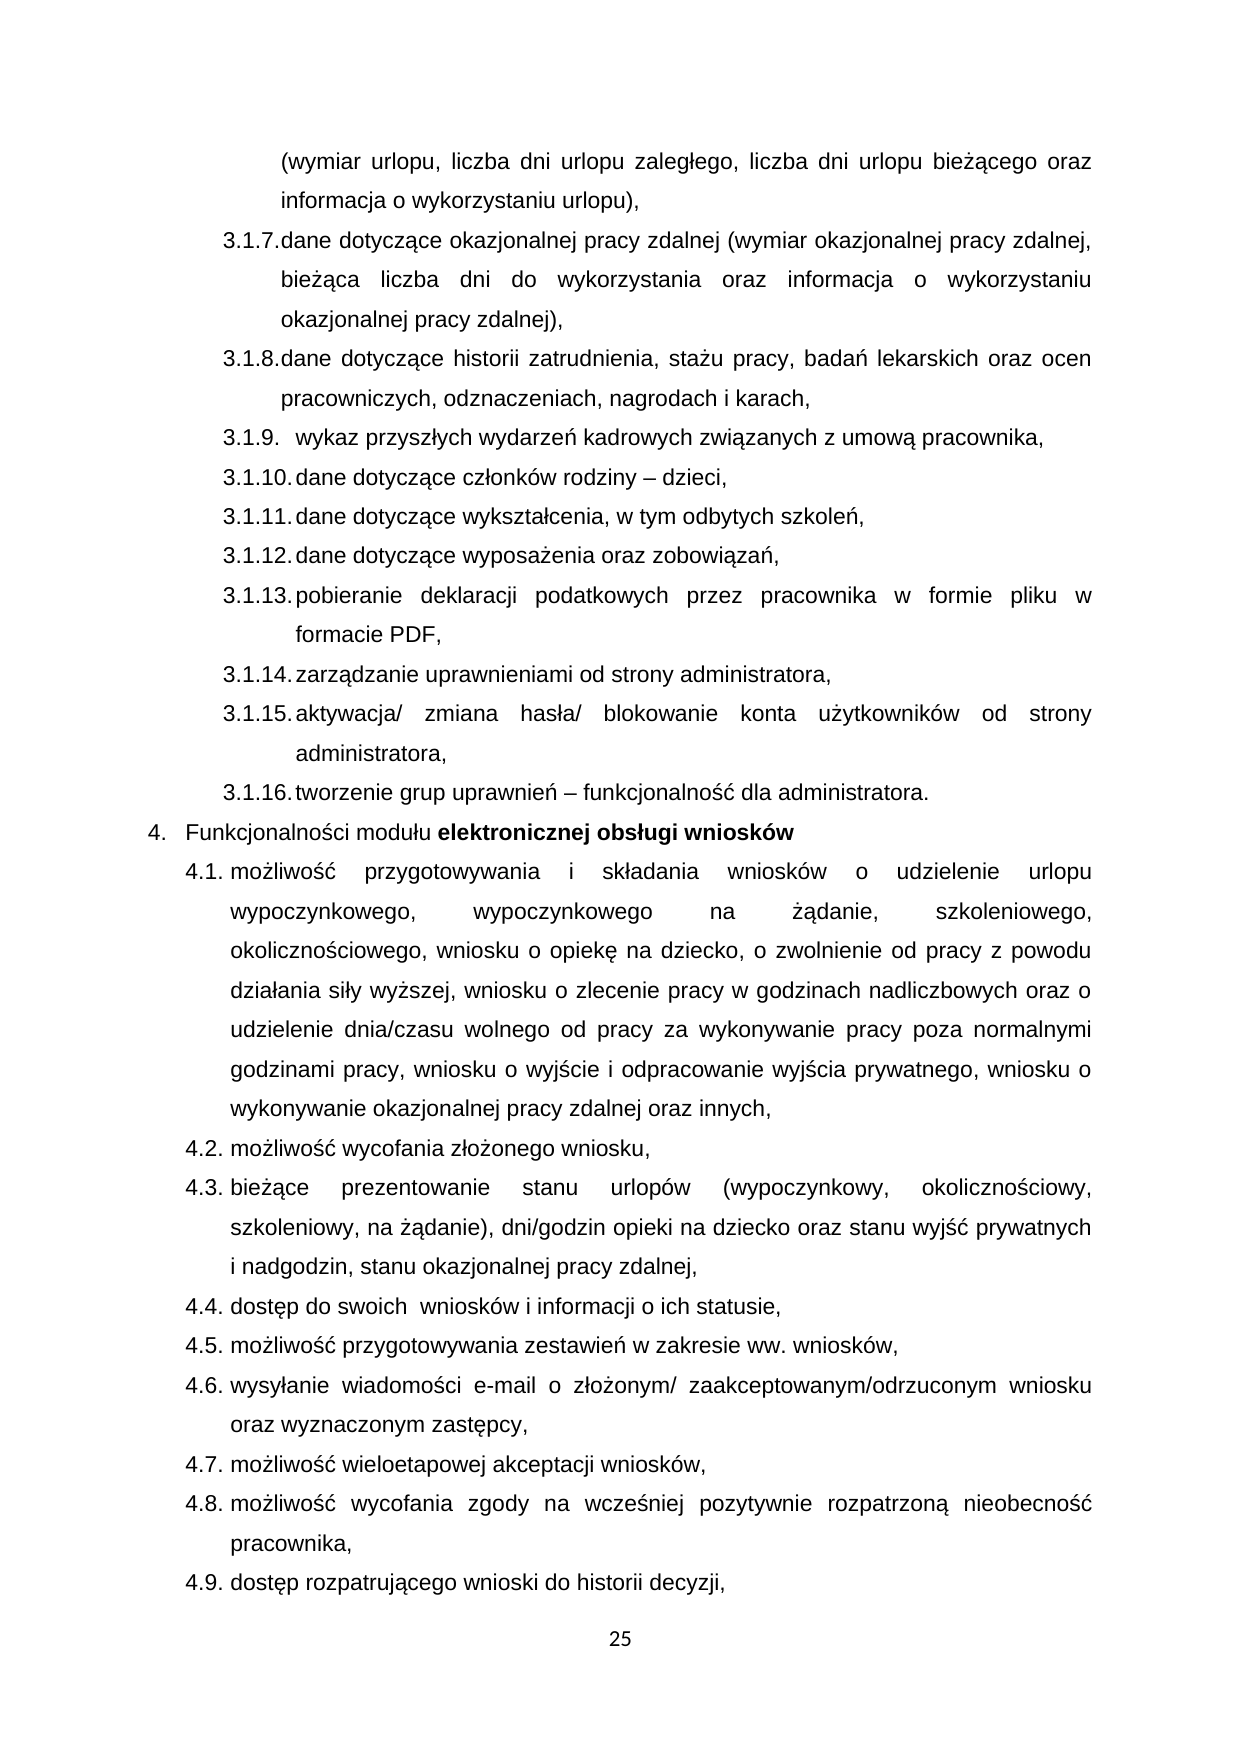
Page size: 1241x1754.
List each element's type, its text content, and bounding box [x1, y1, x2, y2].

list dane dotyczące historii zatrudnienia, stażu pracy, badań lekarskich oraz ocen pracowniczych, odznaczeniach, nagrodach i karach, [223, 345, 1092, 411]
list możliwość przygotowywania zestawień w zakresie ww. wniosków, [185, 1332, 1092, 1358]
list dostęp rozpatrującego wnioski do historii decyzji, [185, 1569, 1092, 1595]
list możliwość przygotowywania i składania wniosków o udzielenie urlopu wypoczynkowego, wypoczynkowego na żądanie, szkoleniowego, okolicznościowego, wniosku o opiekę na dziecko, o zwolnienie od pracy z powodu działania siły wyższej, wniosku o zlecenie pracy w godzinach nadliczbowych oraz o udzielenie dnia/czasu wolnego od pracy za wykonywanie pracy poza normalnymi godzinami pracy, wniosku o wyjście i odpracowanie wyjścia prywatnego, wniosku o wykonywanie okazjonalnej pracy zdalnej oraz innych, [185, 858, 1092, 1122]
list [223, 148, 1092, 213]
list Funkcjonalności modułu elektronicznej obsługi wniosków [148, 819, 1092, 845]
list tworzenie grup uprawnień – funkcjonalność dla administratora. [223, 779, 1092, 806]
list możliwość wycofania zgody na wcześniej pozytywnie rozpatrzoną nieobecność pracownika, [185, 1490, 1092, 1556]
list dostęp do swoich wniosków i informacji o ich statusie, [185, 1293, 1092, 1319]
list dane dotyczące członków rodziny – dzieci, [223, 463, 1092, 490]
list bieżące prezentowanie stanu urlopów (wypoczynkowy, okolicznościowy, szkoleniowy, na żądanie), dni/godzin opieki na dziecko oraz stanu wyjść prywatnych i nadgodzin, stanu okazjonalnej pracy zdalnej, [185, 1174, 1092, 1279]
list możliwość wycofania złożonego wniosku, [185, 1135, 1092, 1161]
list możliwość wieloetapowej akceptacji wniosków, [185, 1451, 1092, 1477]
list dane dotyczące wykształcenia, w tym odbytych szkoleń, [223, 503, 1092, 529]
list pobieranie deklaracji podatkowych przez pracownika w formie pliku w formacie PDF, [223, 582, 1092, 648]
list dane dotyczące okazjonalnej pracy zdalnej (wymiar okazjonalnej pracy zdalnej, bieżąca liczba dni do wykorzystania oraz informacja o wykorzystaniu okazjonalnej pracy zdalnej), [223, 227, 1092, 332]
list dane dotyczące wyposażenia oraz zobowiązań, [223, 542, 1092, 569]
list zarządzanie uprawnieniami od strony administratora, [223, 661, 1092, 687]
list wysyłanie wiadomości e-mail o złożonym/ zaakceptowanym/odrzuconym wniosku oraz wyznaczonym zastępcy, [185, 1372, 1092, 1437]
list wykaz przyszłych wydarzeń kadrowych związanych z umową pracownika, [223, 424, 1092, 450]
list aktywacja/ zmiana hasła/ blokowanie konta użytkowników od strony administratora, [223, 700, 1092, 766]
